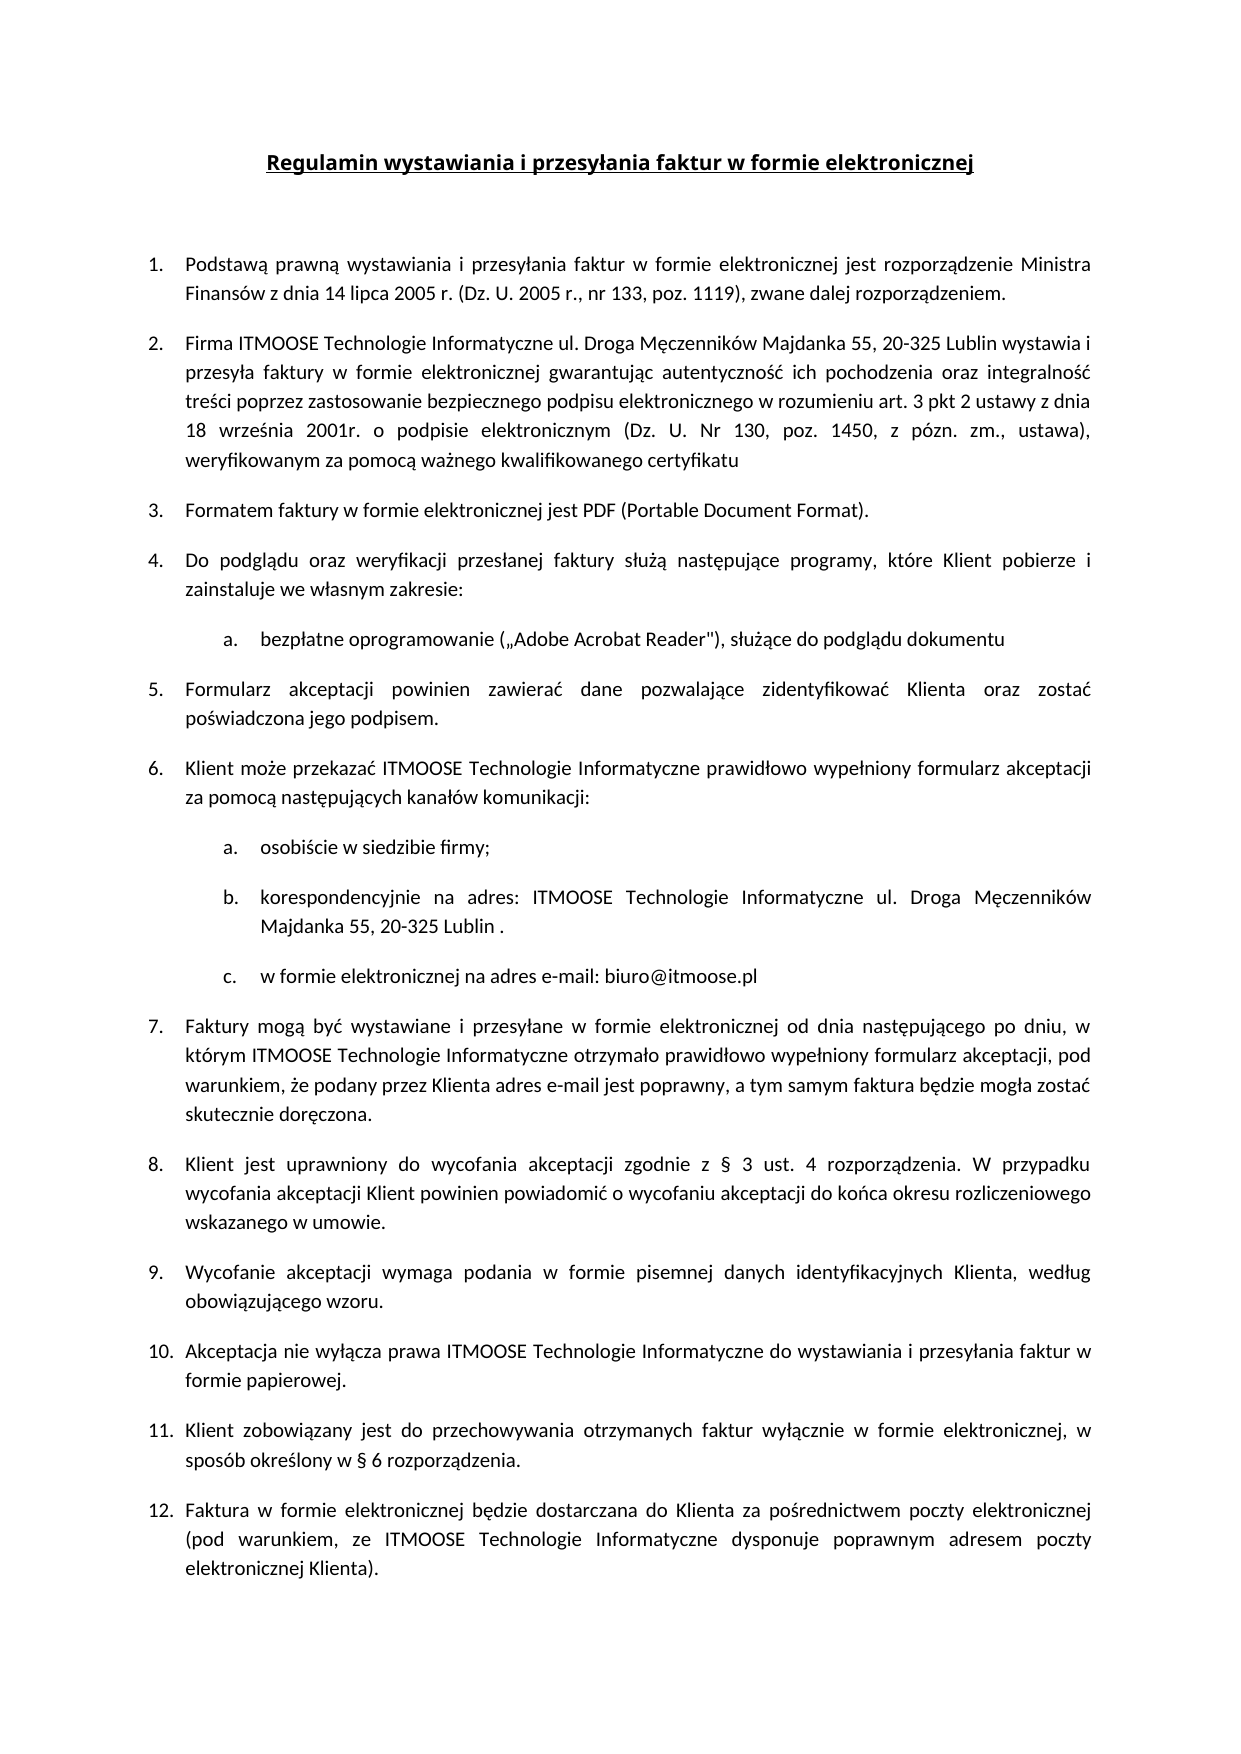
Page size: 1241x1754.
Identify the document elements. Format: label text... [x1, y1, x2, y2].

list Podstawą prawną wystawiania i przesyłania faktur w formie elektronicznej jest rozporządzenie Ministra Finansów z dnia 14 lipca 2005 r. (Dz. U. 2005 r., nr 133, poz. 1119), zwane dalej rozporządzeniem. [148, 251, 1093, 306]
list Klient może przekazać ITMOOSE Technologie Informatyczne prawidłowo wypełniony formularz akceptacji za pomocą następujących kanałów komunikacji: [148, 755, 1093, 810]
list Klient zobowiązany jest do przechowywania otrzymanych faktur wyłącznie w formie elektronicznej, w sposób określony w § 6 rozporządzenia. [148, 1418, 1093, 1472]
list korespondencyjnie na adres: ITMOOSE Technologie Informatyczne ul. Droga Męczenników Majdanka 55, 20-325 Lublin . [223, 884, 1093, 939]
list w formie elektronicznej na adres e-mail: biuro@itmoose.pl [223, 963, 1093, 989]
list Do podglądu oraz weryfikacji przesłanej faktury służą następujące programy, które Klient pobierze i zainstaluje we własnym zakresie: [148, 547, 1093, 601]
list Akceptacja nie wyłącza prawa ITMOOSE Technologie Informatyczne do wystawiania i przesyłania faktur w formie papierowej. [148, 1338, 1093, 1393]
list Formularz akceptacji powinien zawierać dane pozwalające zidentyfikować Klienta oraz zostać poświadczona jego podpisem. [148, 676, 1093, 731]
list bezpłatne oprogramowanie („Adobe Acrobat Reader"), służące do podglądu dokumentu [223, 626, 1093, 651]
list Faktury mogą być wystawiane i przesyłane w formie elektronicznej od dnia następującego po dniu, w którym ITMOOSE Technologie Informatyczne otrzymało prawidłowo wypełniony formularz akceptacji, pod warunkiem, że podany przez Klienta adres e-mail jest poprawny, a tym samym faktura będzie mogła zostać skutecznie doręczona. [148, 1013, 1093, 1126]
list Firma ITMOOSE Technologie Informatyczne ul. Droga Męczenników Majdanka 55, 20-325 Lublin wystawia i przesyła faktury w formie elektronicznej gwarantując autentyczność ich pochodzenia oraz integralność treści poprzez zastosowanie bezpiecznego podpisu elektronicznego w rozumieniu art. 3 pkt 2 ustawy z dnia 18 września 2001r. o podpisie elektronicznym (Dz. U. Nr 130, poz. 1450, z pózn. zm., ustawa), weryfikowanym za pomocą ważnego kwalifikowanego certyfikatu [148, 330, 1093, 472]
list osobiście w siedzibie firmy; [223, 834, 1093, 860]
list Wycofanie akceptacji wymaga podania w formie pisemnej danych identyfikacyjnych Klienta, według obowiązującego wzoru. [148, 1259, 1093, 1314]
list Faktura w formie elektronicznej będzie dostarczana do Klienta za pośrednictwem poczty elektronicznej (pod warunkiem, ze ITMOOSE Technologie Informatyczne dysponuje poprawnym adresem poczty elektronicznej Klienta). [148, 1497, 1093, 1581]
list Klient jest uprawniony do wycofania akceptacji zgodnie z § 3 ust. 4 rozporządzenia. W przypadku wycofania akceptacji Klient powinien powiadomić o wycofaniu akceptacji do końca okresu rozliczeniowego wskazanego w umowie. [148, 1151, 1093, 1235]
text Regulamin wystawiania i przesyłania faktur w formie elektronicznej [148, 148, 1093, 176]
list Formatem faktury w formie elektronicznej jest PDF (Portable Document Format). [148, 497, 1093, 522]
